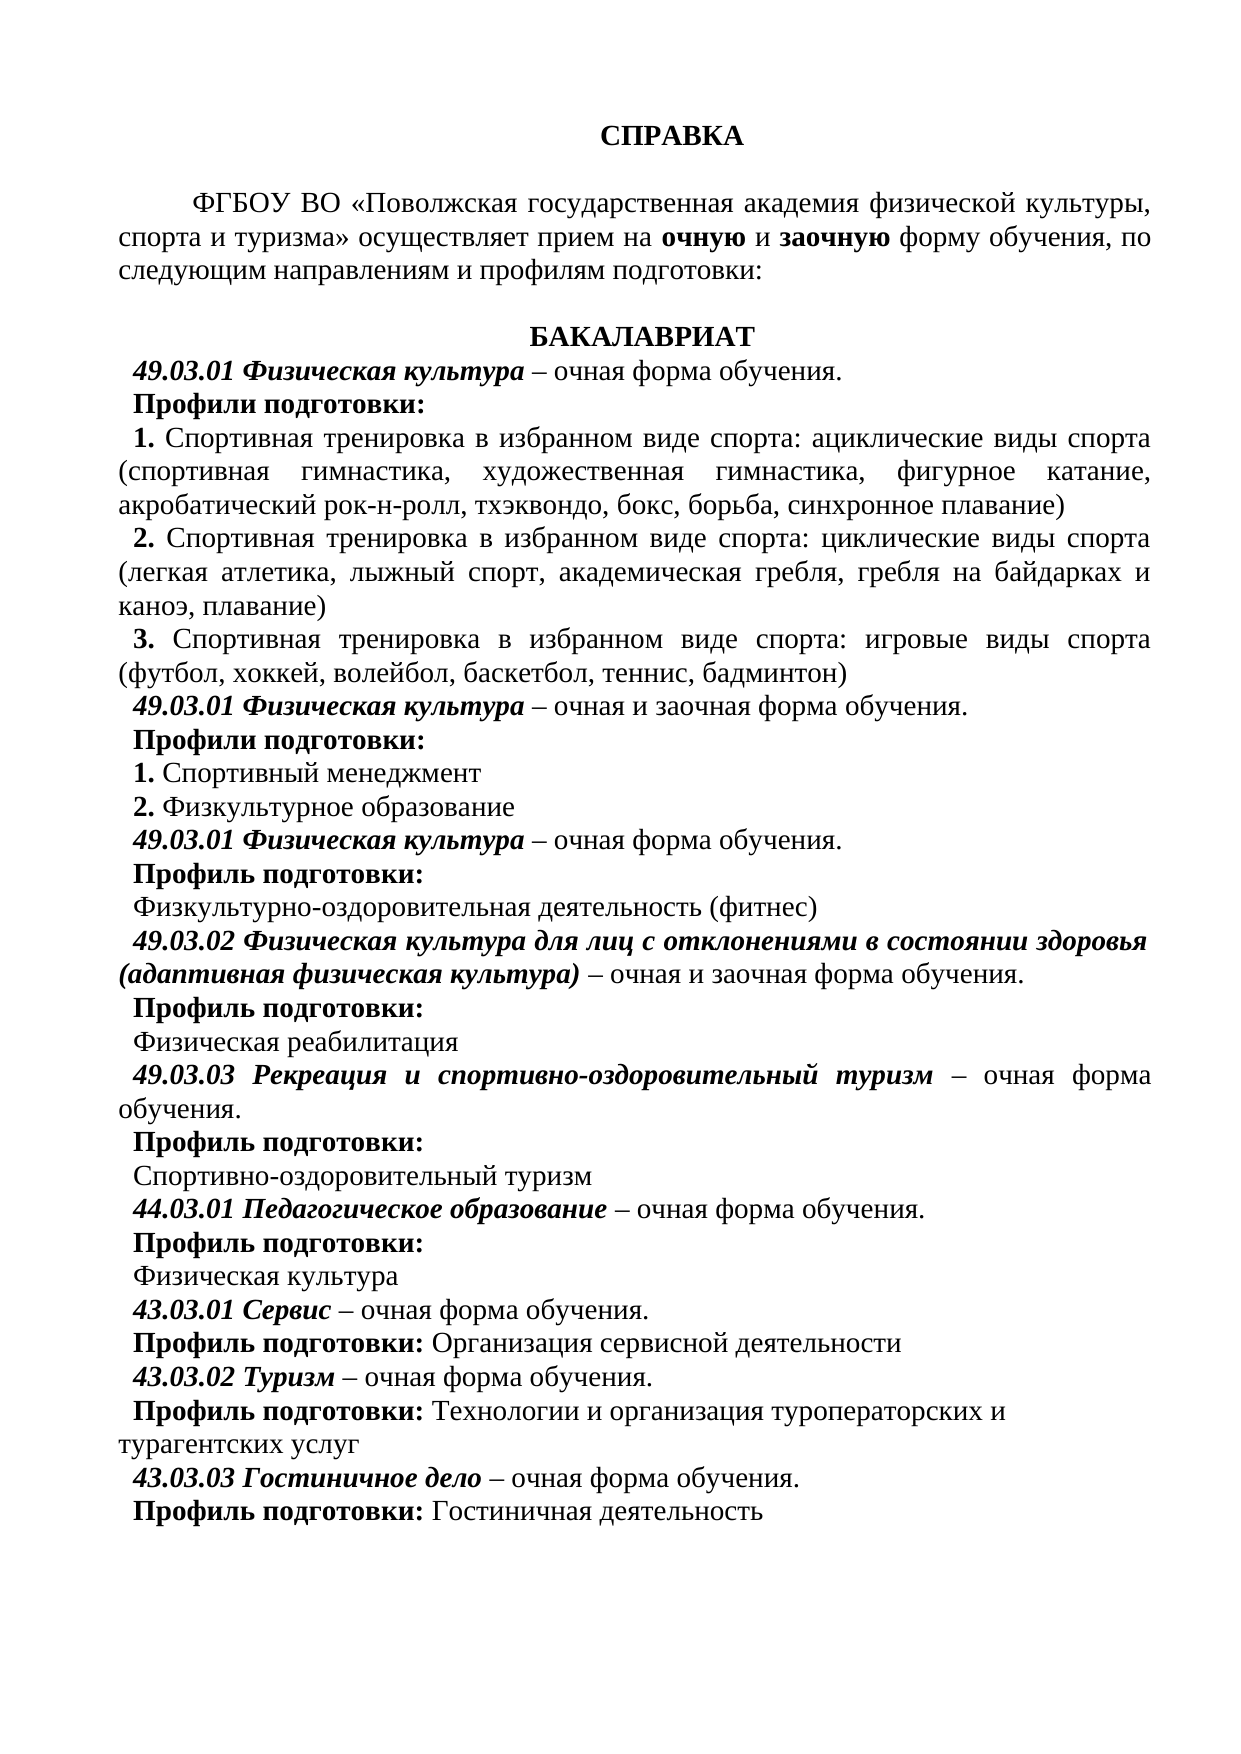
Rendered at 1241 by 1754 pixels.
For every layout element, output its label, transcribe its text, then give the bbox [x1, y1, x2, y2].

text Профиль подготовки: Технологии и организация туроператорских и турагентских услуг [118, 1393, 1152, 1460]
text 3. Спортивная тренировка в избранном виде спорта: игровые виды спорта (футбол, хоккей, волейбол, баскетбол, теннис, бадминтон) [118, 621, 1152, 688]
text 1. Спортивный менеджмент [118, 755, 1152, 789]
text Физическая реабилитация [118, 1024, 1152, 1057]
text 43.03.01 Сервис – очная форма обучения. [118, 1292, 1152, 1326]
text Профиль подготовки: [118, 856, 1152, 889]
text 44.03.01 Педагогическое образование – очная форма обучения. [118, 1191, 1152, 1225]
text 2. Физкультурное образование [118, 789, 1152, 822]
text ФГБОУ ВО «Поволжская государственная академия физической культуры, спорта и туризма» осуществляет прием на очную и заочную форму обучения, по следующим направлениям и профилям подготовки: [118, 185, 1152, 286]
text 43.03.03 Гостиничное дело – очная форма обучения. [118, 1460, 1152, 1493]
text 1. Спортивная тренировка в избранном виде спорта: ациклические виды спорта (спортивная гимнастика, художественная гимнастика, фигурное катание, акробатический рок-н-ролл, тхэквондо, бокс, борьба, синхронное плавание) [118, 420, 1152, 521]
text Профиль подготовки: Организация сервисной деятельности [118, 1326, 1152, 1359]
text Физическая культура [118, 1258, 1152, 1292]
text Физкультурно-оздоровительная деятельность (фитнес) [118, 889, 1152, 923]
text 49.03.01 Физическая культура – очная форма обучения. [118, 353, 1152, 386]
text 49.03.01 Физическая культура – очная форма обучения. [118, 822, 1152, 856]
text Профиль подготовки: [118, 990, 1152, 1024]
text 2. Спортивная тренировка в избранном виде спорта: циклические виды спорта (легкая атлетика, лыжный спорт, академическая гребля, гребля на байдарках и каноэ, плавание) [118, 521, 1152, 621]
text 49.03.02 Физическая культура для лиц с отклонениями в состоянии здоровья (адаптивная физическая культура) – очная и заочная форма обучения. [118, 923, 1152, 990]
text Профиль подготовки: Гостиничная деятельность [118, 1493, 1152, 1527]
text 49.03.01 Физическая культура – очная и заочная форма обучения. [118, 688, 1152, 722]
text 49.03.03 Рекреация и спортивно-оздоровительный туризм – очная форма обучения. [118, 1057, 1152, 1124]
text Профиль подготовки: [118, 1225, 1152, 1258]
text СПРАВКА [118, 118, 1152, 152]
text Профиль подготовки: [118, 1124, 1152, 1158]
text Профили подготовки: [118, 386, 1152, 420]
text БАКАЛАВРИАТ [118, 319, 1152, 353]
text 43.03.02 Туризм – очная форма обучения. [118, 1359, 1152, 1393]
text Профили подготовки: [118, 722, 1152, 755]
text Спортивно-оздоровительный туризм [118, 1158, 1152, 1191]
